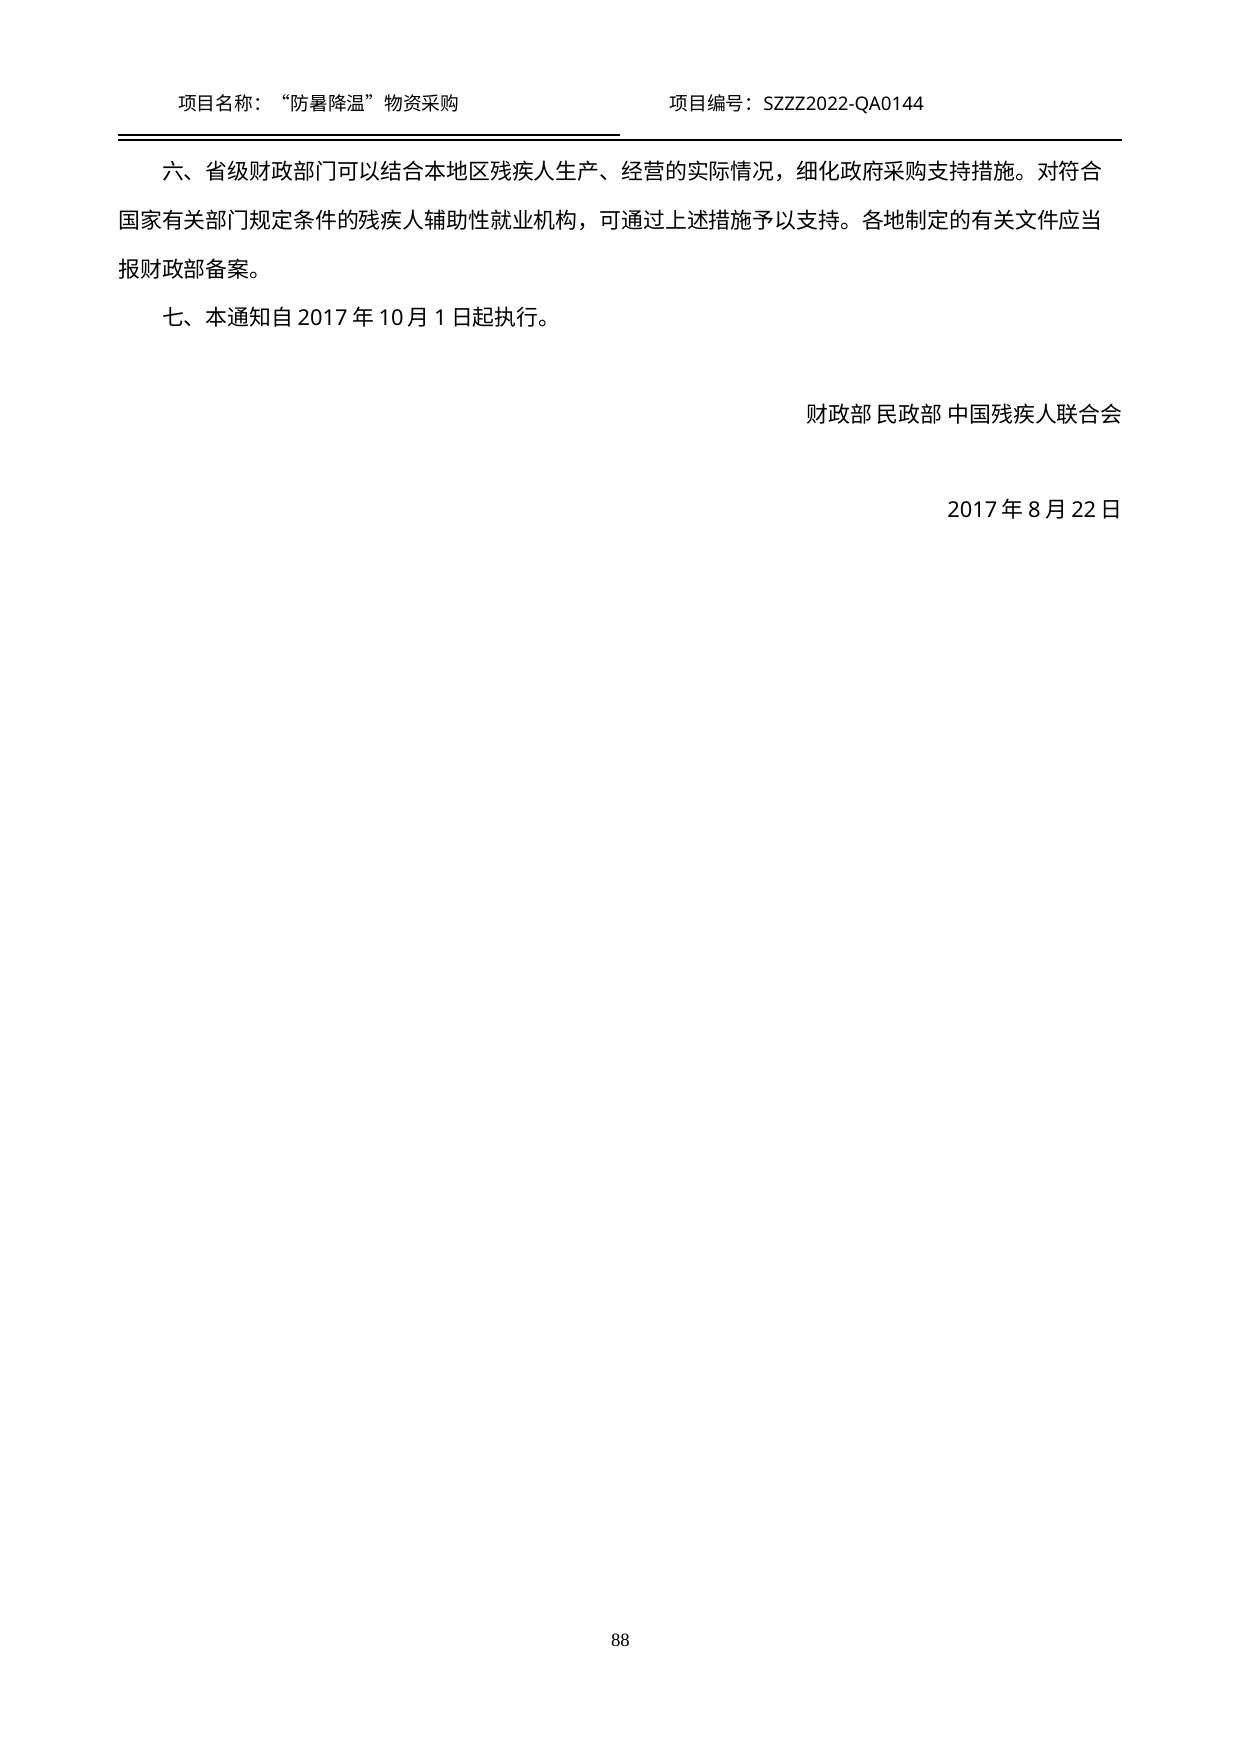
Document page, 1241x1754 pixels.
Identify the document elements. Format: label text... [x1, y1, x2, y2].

text 财政部 民政部 中国残疾人联合会 [118, 396, 1122, 429]
text 2017年8月22日 [118, 492, 1122, 524]
text 六、省级财政部门可以结合本地区残疾人生产、经营的实际情况，细化政府采购支持措施。对符合国家有关部门规定条件的残疾人辅助性就业机构，可通过上述措施予以支持。各地制定的有关文件应当报财政部备案。 [118, 154, 1122, 284]
text 七、本通知自2017年10月1日起执行。 [118, 299, 1122, 332]
